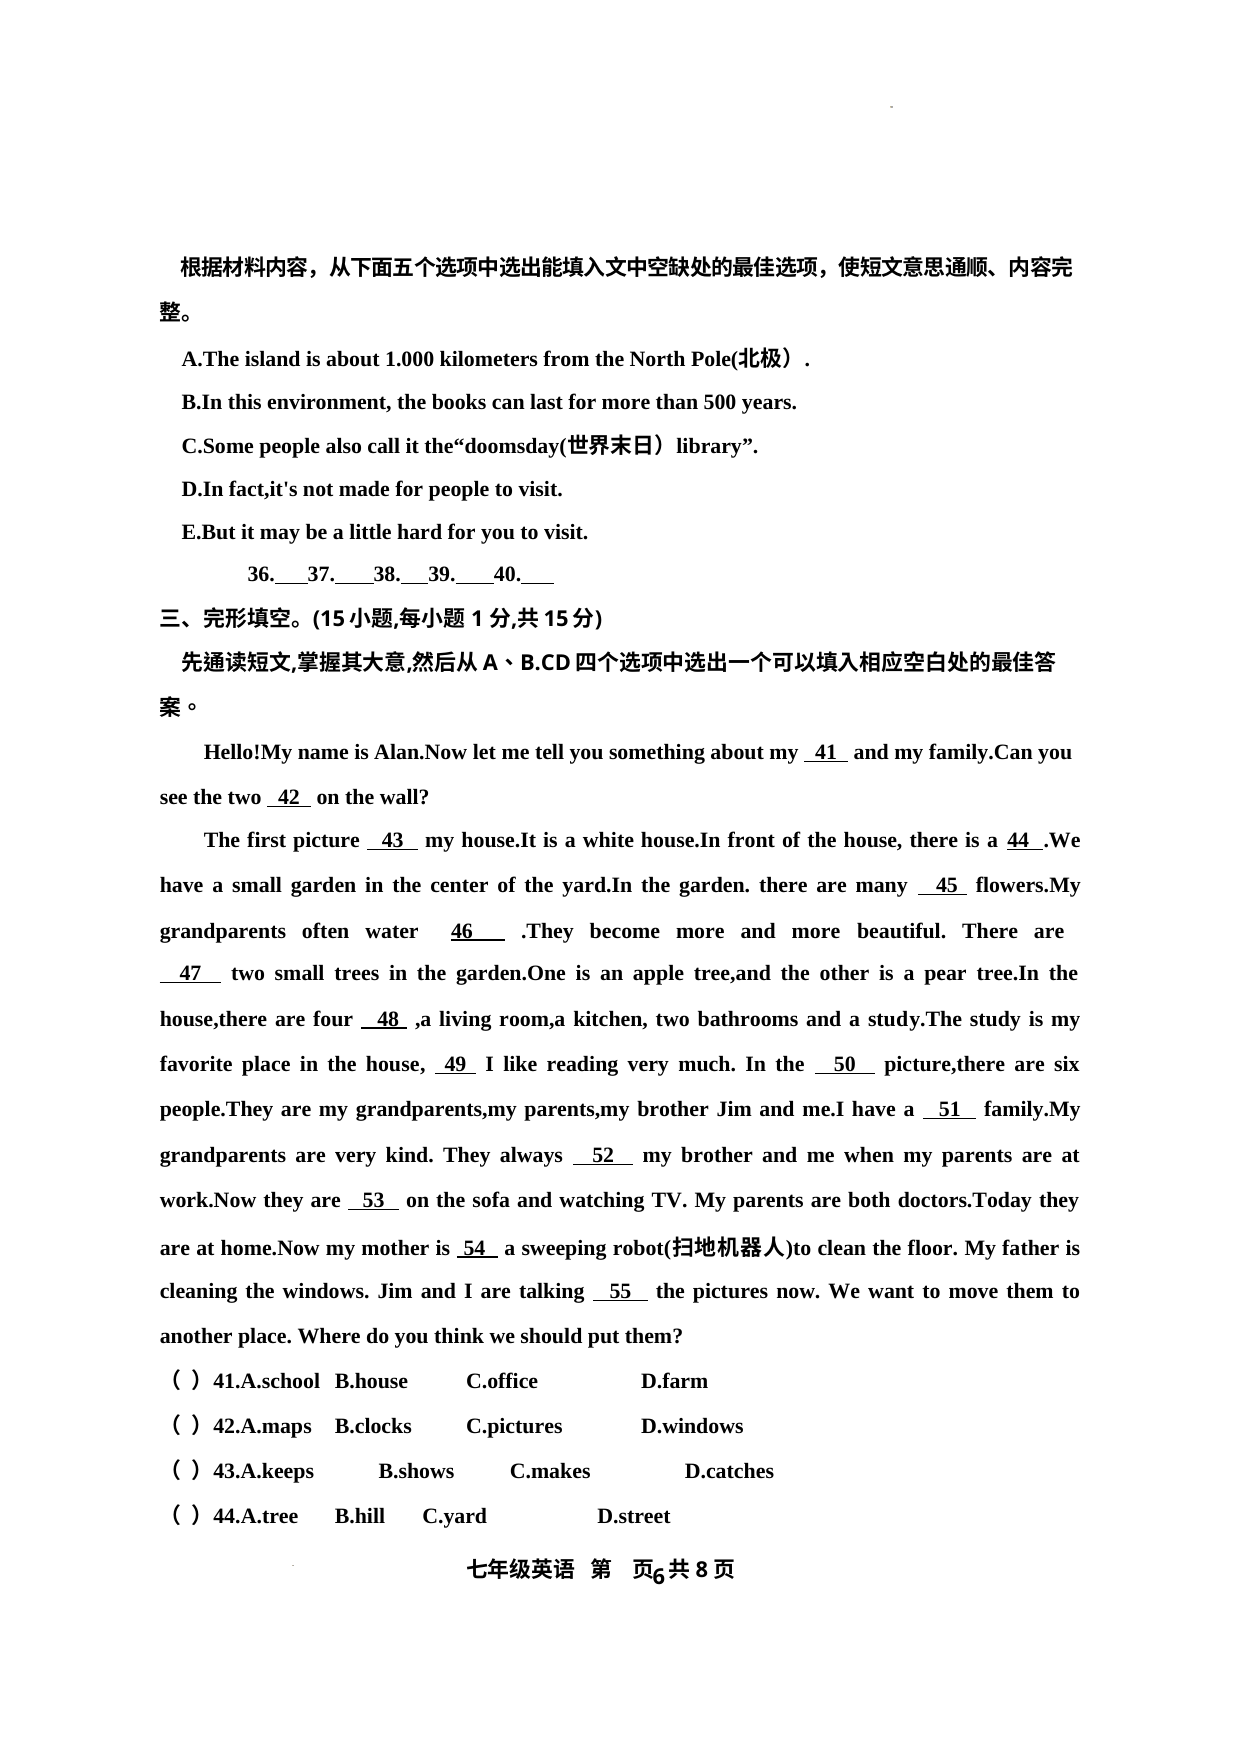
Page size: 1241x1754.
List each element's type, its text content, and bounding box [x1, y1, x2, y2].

list D.In fact,it's not made for people to visit. [159, 473, 1081, 505]
list （ ）44.A.tree B.hill C.yard D.street [159, 1498, 1081, 1530]
list The first picture 43 my house.It is a white house.In front of the house, there is a 44 .We have a small garden in the center of the yard.In the garden. there are many 45 flowers.My grandparents often water 46 .They become more and more beautiful. There are [159, 823, 1081, 947]
text 三、完形填空。(15小题,每小题 1 分,共15分) [159, 600, 1081, 633]
list （ ）41.A.school B.house C.office D.farm [159, 1362, 1081, 1395]
list 36. 37. 38. 39. 40. [159, 558, 1081, 590]
list （ ）43.A.keeps B.shows C.makes D.catches [159, 1453, 1081, 1485]
list E.But it may be a little hard for you to visit. [159, 515, 1081, 548]
list 47 two small trees in the garden.One is an apple tree,and the other is a pear tree.In the house,there are four 48 ,a living room,a kitchen, two bathrooms and a study.The study is my favorite place in the house, 49 I like reading very much. In the 50 picture,there are six people.They are my grandparents,my parents,my brother Jim and me.I have a 51 family.My grandparents are very kind. They always 52 my brother and me when my parents are at work.Now they are 53 on the sofa and watching TV. My parents are both doctors.Today they are at home.Now my mother is 54 a sweeping robot(扫地机器人)to clean the floor. My father is cleaning the windows. Jim and I are talking 55 the pictures now. We want to move them to another place. Where do you think we should put them? [159, 957, 1081, 1352]
list C.Some people also call it the“doomsday(世界末日）library”. [159, 428, 1081, 460]
list Hello!My name is Alan.Now let me tell you something about my 41 and my family.Can you see the two 42 on the wall? [159, 735, 1081, 813]
list A.The island is about 1.000 kilometers from the North Pole(北极）. [159, 340, 1081, 373]
list 先通读短文,掌握其大意,然后从A、B.CD四个选项中选出一个可以填入相应空白处的最佳答案。 [159, 646, 1081, 723]
list 根据材料内容，从下面五个选项中选出能填入文中空缺处的最佳选项，使短文意思通顺、内容完整。 [159, 249, 1081, 327]
list B.In this environment, the books can last for more than 500 years. [159, 385, 1081, 418]
list （ ）42.A.maps B.clocks C.pictures D.windows [159, 1407, 1081, 1440]
